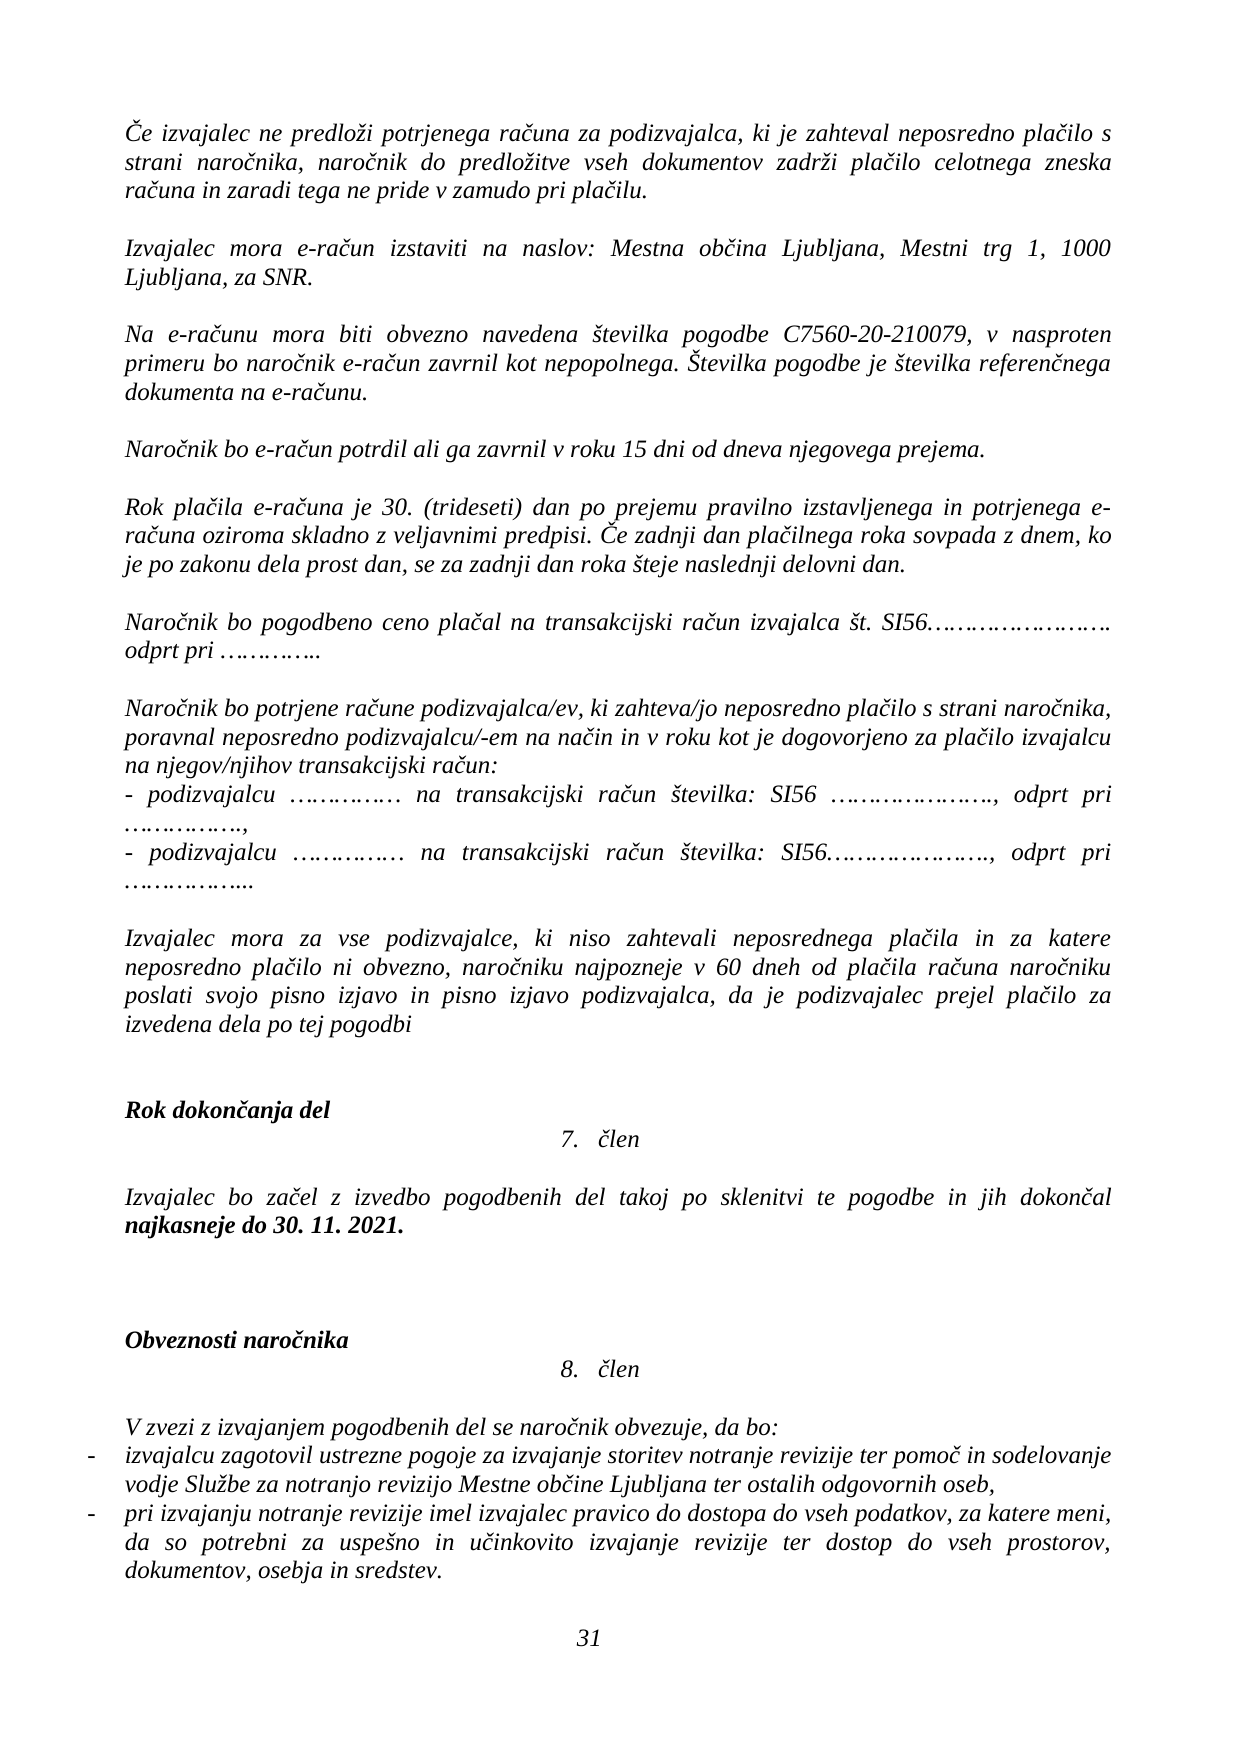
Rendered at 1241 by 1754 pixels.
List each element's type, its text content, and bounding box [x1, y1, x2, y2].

text Naročnik bo pogodbeno ceno plačal na transakcijski račun izvajalca št. SI56……………………. odprt pri ………….. [124, 607, 1115, 664]
text V zvezi z izvajanjem pogodbenih del se naročnik obvezuje, da bo: [124, 1412, 1115, 1441]
text - podizvajalcu …………… na transakcijski račun številka: SI56…………………., odprt pri ……………... [124, 837, 1115, 894]
text Naročnik bo potrjene račune podizvajalca/ev, ki zahteva/jo neposredno plačilo s strani naročnika, poravnal neposredno podizvajalcu/-em na način in v roku kot je dogovorjeno za plačilo izvajalcu na njegov/njihov transakcijski račun: [124, 693, 1115, 779]
list Izvajalec mora e-račun izstaviti na naslov: Mestna občina Ljubljana, Mestni trg 1, 1000 Ljubljana, za SNR. [124, 233, 1115, 291]
text Izvajalec bo začel z izvedbo pogodbenih del takoj po sklenitvi te pogodbe in jih dokončal najkasneje do 30. 11. 2021. [124, 1182, 1115, 1239]
text Če izvajalec ne predloži potrjenega računa za podizvajalca, ki je zahteval neposredno plačilo s strani naročnika, naročnik do predložitve vseh dokumentov zadrži plačilo celotnega zneska računa in zaradi tega ne pride v zamudo pri plačilu. [124, 118, 1115, 204]
list člen [87, 1124, 1115, 1153]
list pri izvajanju notranje revizije imel izvajalec pravico do dostopa do vseh podatkov, za katere meni, da so potrebni za uspešno in učinkovito izvajanje revizije ter dostop do vseh prostorov, dokumentov, osebja in sredstev. [87, 1498, 1115, 1584]
list člen [87, 1354, 1115, 1383]
text Naročnik bo e-račun potrdil ali ga zavrnil v roku 15 dni od dneva njegovega prejema. [124, 434, 1115, 463]
text Izvajalec mora za vse podizvajalce, ki niso zahtevali neposrednega plačila in za katere neposredno plačilo ni obvezno, naročniku najpozneje v 60 dneh od plačila računa naročniku poslati svojo pisno izjavo in pisno izjavo podizvajalca, da je podizvajalec prejel plačilo za izvedena dela po tej pogodbi [124, 923, 1115, 1038]
text Rok dokončanja del [124, 1096, 1115, 1124]
list izvajalcu zagotovil ustrezne pogoje za izvajanje storitev notranje revizije ter pomoč in sodelovanje vodje Službe za notranjo revizijo Mestne občine Ljubljana ter ostalih odgovornih oseb, [87, 1441, 1115, 1498]
text Rok plačila e-računa je 30. (trideseti) dan po prejemu pravilno izstavljenega in potrjenega e-računa oziroma skladno z veljavnimi predpisi. Če zadnji dan plačilnega roka sovpada z dnem, ko je po zakonu dela prost dan, se za zadnji dan roka šteje naslednji delovni dan. [124, 492, 1115, 578]
list Na e-računu mora biti obvezno navedena številka pogodbe C7560-20-210079, v nasproten primeru bo naročnik e-račun zavrnil kot nepopolnega. Številka pogodbe je številka referenčnega dokumenta na e-računu. [124, 319, 1115, 406]
text - podizvajalcu …………… na transakcijski račun številka: SI56 …………………., odprt pri ……………., [124, 779, 1115, 837]
text Obveznosti naročnika [124, 1326, 1115, 1354]
